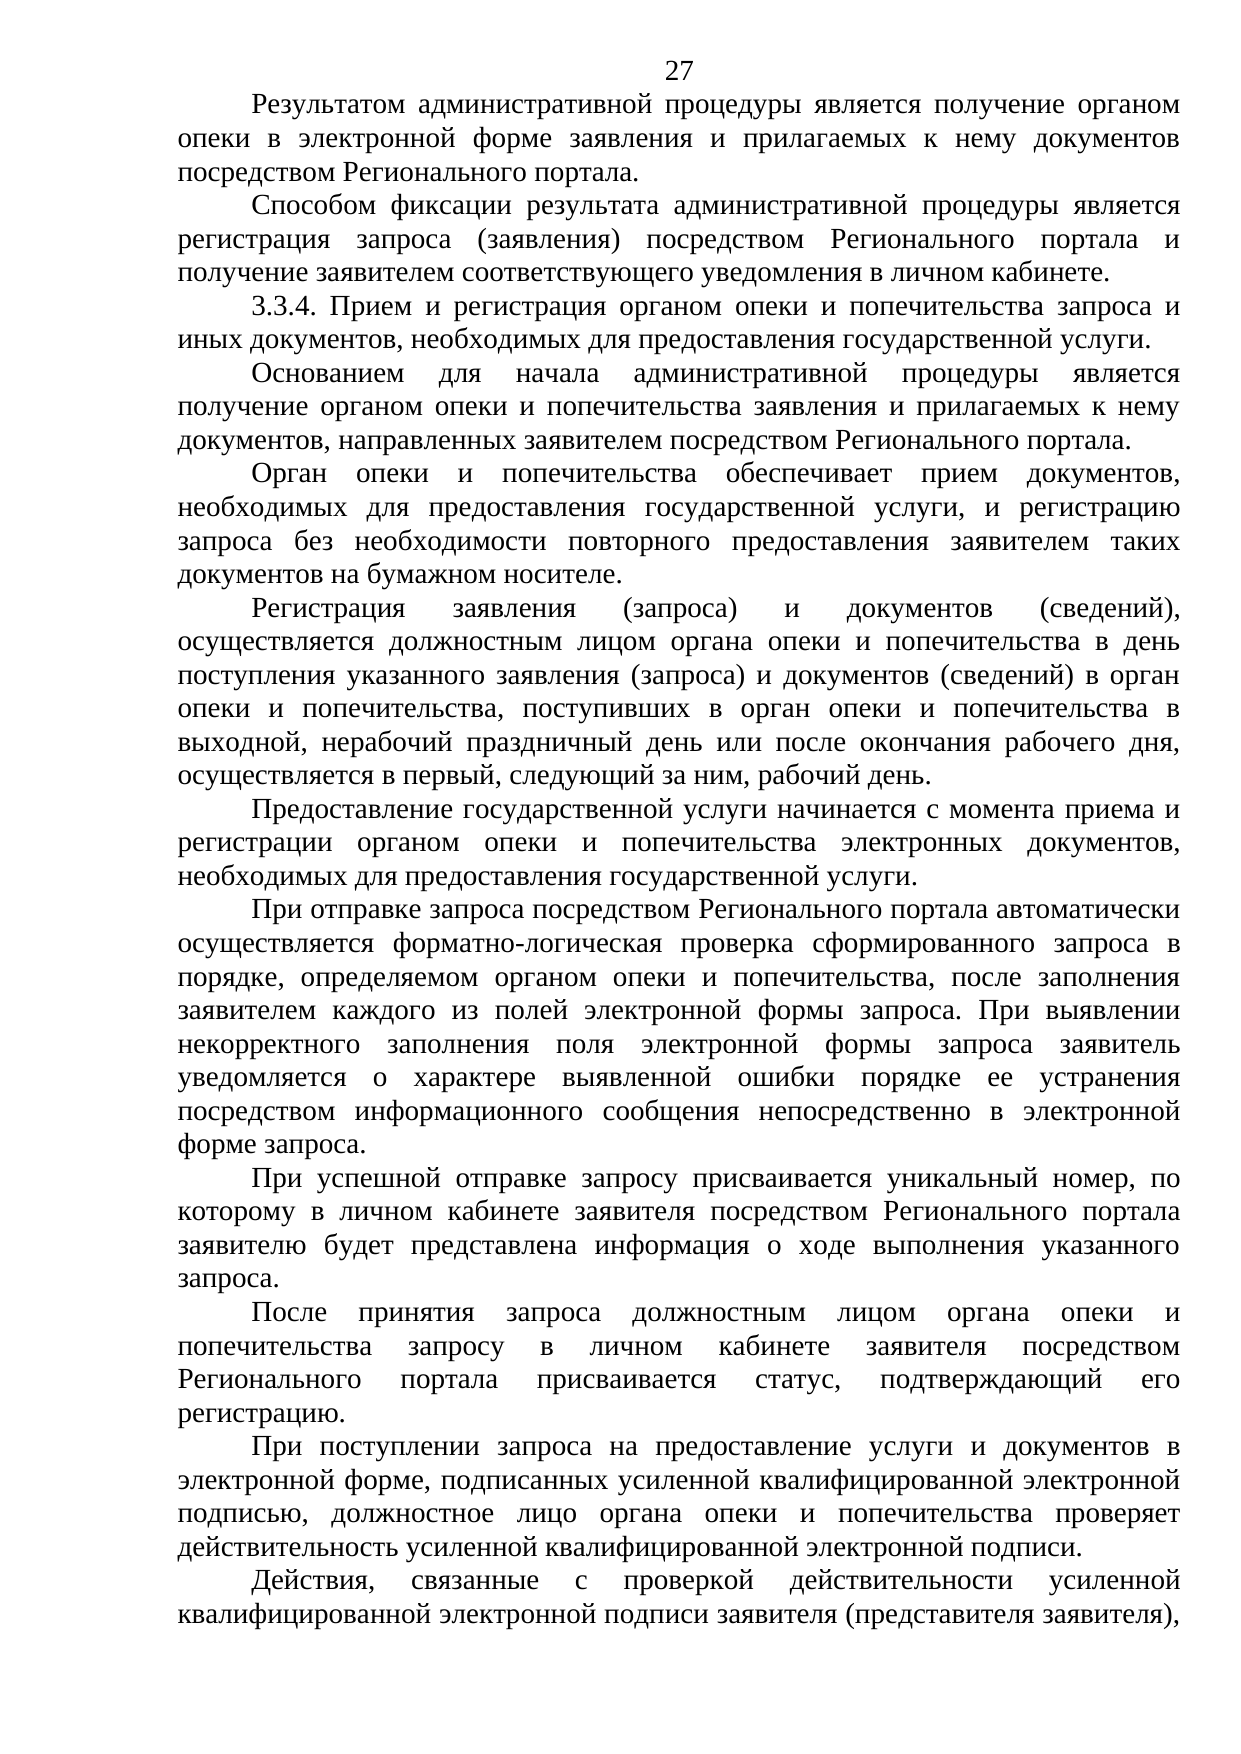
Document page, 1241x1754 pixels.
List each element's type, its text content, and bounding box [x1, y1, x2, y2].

text При успешной отправке запросу присваивается уникальный номер, по которому в личном кабинете заявителя посредством Регионального портала заявителю будет представлена информация о ходе выполнения указанного запроса. [177, 1160, 1181, 1294]
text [177, 1562, 1181, 1629]
text Основанием для начала административной процедуры является получение органом опеки и попечительства заявления и прилагаемых к нему документов, направленных заявителем посредством Регионального портала. [177, 355, 1181, 456]
text Предоставление государственной услуги начинается с момента приема и регистрации органом опеки и попечительства электронных документов, необходимых для предоставления государственной услуги. [177, 791, 1181, 892]
text Регистрация заявления (запроса) и документов (сведений), осуществляется должностным лицом органа опеки и попечительства в день поступления указанного заявления (запроса) и документов (сведений) в орган опеки и попечительства, поступивших в орган опеки и попечительства в выходной, нерабочий праздничный день или после окончания рабочего дня, осуществляется в первый, следующий за ним, рабочий день. [177, 590, 1181, 791]
text 3.3.4. Прием и регистрация органом опеки и попечительства запроса и иных документов, необходимых для предоставления государственной услуги. [177, 288, 1181, 355]
text Способом фиксации результата административной процедуры является регистрация запроса (заявления) посредством Регионального портала и получение заявителем соответствующего уведомления в личном кабинете. [177, 187, 1181, 288]
text После принятия запроса должностным лицом органа опеки и попечительства запросу в личном кабинете заявителя посредством Регионального портала присваивается статус, подтверждающий его регистрацию. [177, 1294, 1181, 1428]
text Результатом административной процедуры является получение органом опеки в электронной форме заявления и прилагаемых к нему документов посредством Регионального портала. [177, 87, 1181, 187]
text При поступлении запроса на предоставление услуги и документов в электронной форме, подписанных усиленной квалифицированной электронной подписью, должностное лицо органа опеки и попечительства проверяет действительность усиленной квалифицированной электронной подписи. [177, 1428, 1181, 1562]
text Орган опеки и попечительства обеспечивает прием документов, необходимых для предоставления государственной услуги, и регистрацию запроса без необходимости повторного предоставления заявителем таких документов на бумажном носителе. [177, 456, 1181, 590]
text При отправке запроса посредством Регионального портала автоматически осуществляется форматно-логическая проверка сформированного запроса в порядке, определяемом органом опеки и попечительства, после заполнения заявителем каждого из полей электронной формы запроса. При выявлении некорректного заполнения поля электронной формы запроса заявитель уведомляется о характере выявленной ошибки порядке ее устранения посредством информационного сообщения непосредственно в электронной форме запроса. [177, 892, 1181, 1160]
